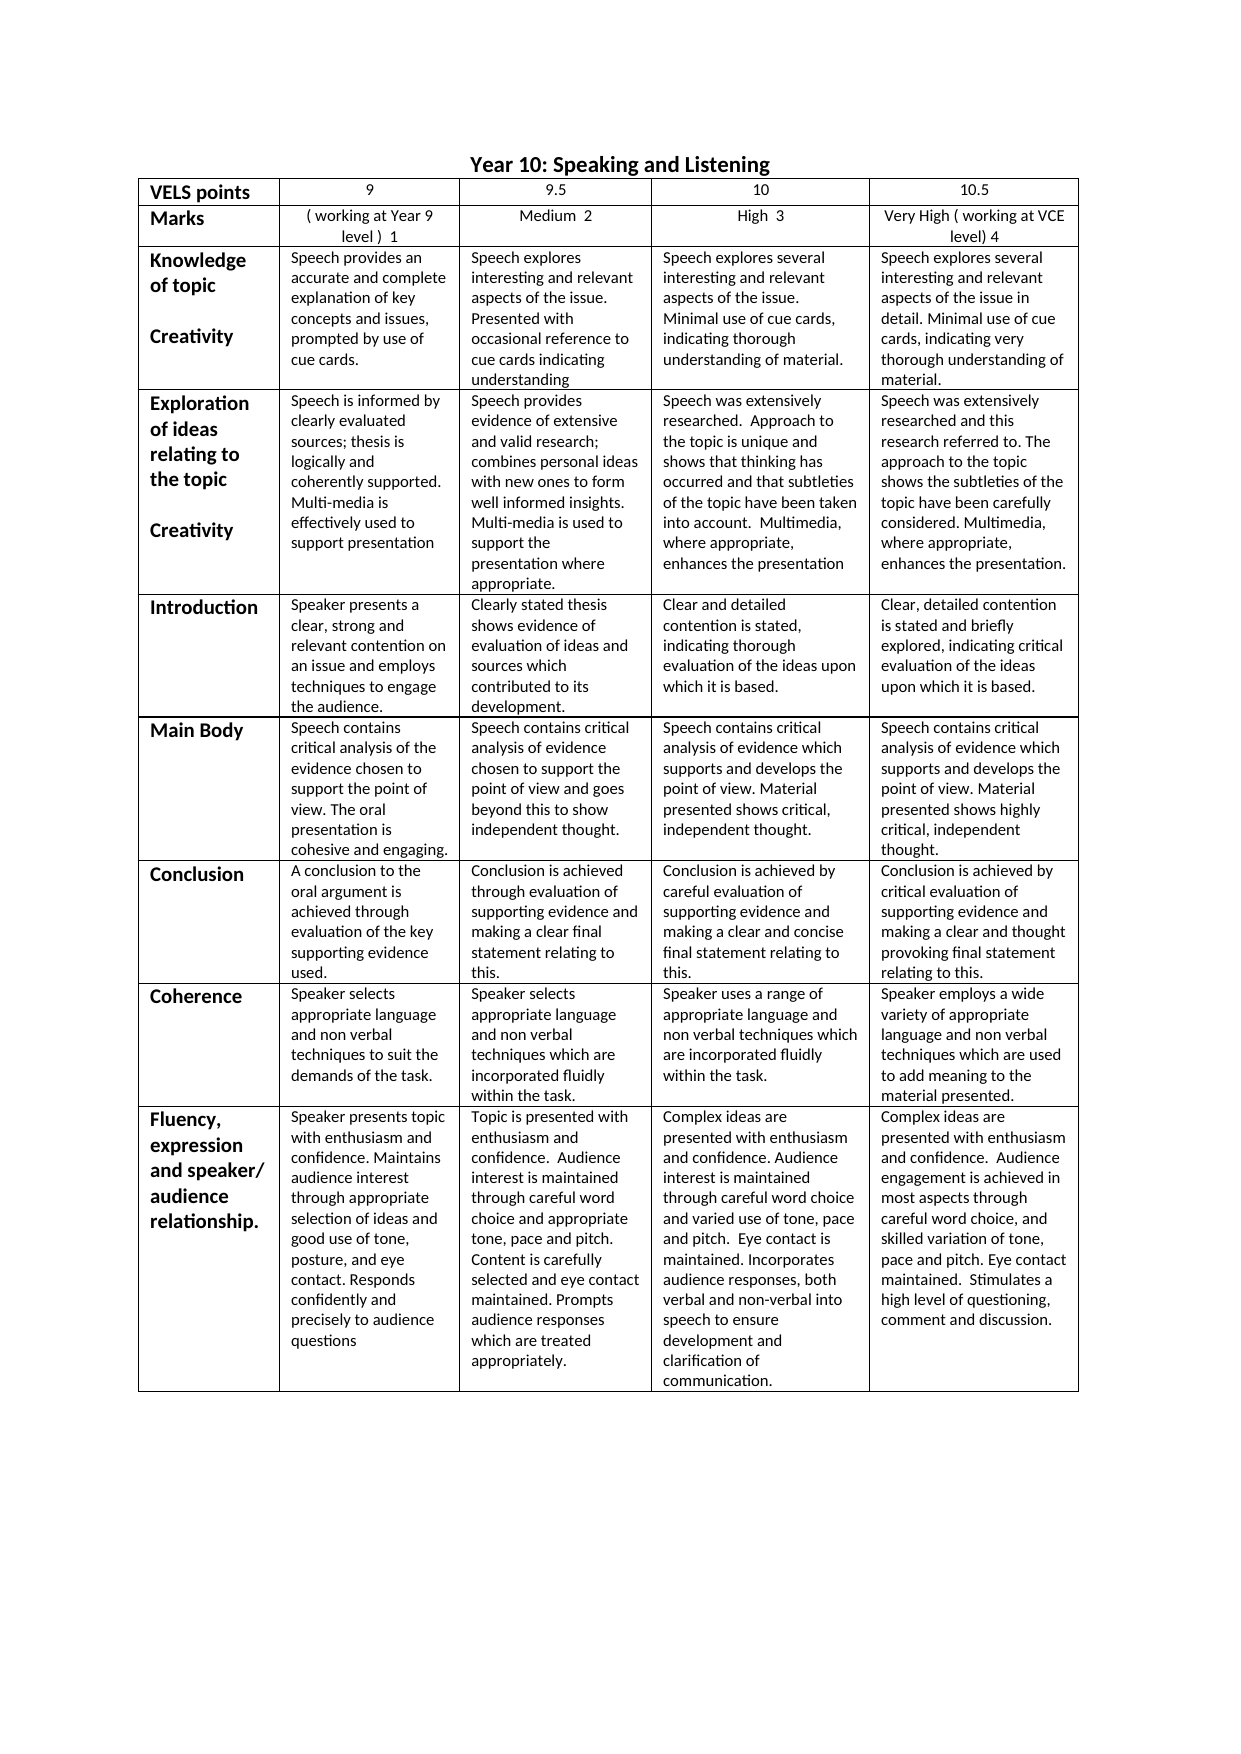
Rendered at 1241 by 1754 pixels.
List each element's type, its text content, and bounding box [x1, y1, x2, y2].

table_cell Main Body [139, 718, 279, 860]
table_cell Fluency, expression and speaker/ audience relationship. [139, 1107, 279, 1391]
table_cell Coherence [139, 984, 279, 1106]
table_cell Clear, detailed contention is stated and briefly explored, indicating critical evaluation of the ideas upon which it is based. [870, 595, 1078, 716]
table_cell Speech contains critical analysis of evidence which supports and develops the point of view. Material presented shows critical, independent thought. [652, 718, 869, 860]
table_cell Speech explores interesting and relevant aspects of the issue. Presented with occasional reference to cue cards indicating understanding [460, 247, 651, 389]
table_header 9 [280, 179, 459, 204]
table_cell ( working at Year 9 level ) 1 [280, 206, 459, 246]
table_cell Speech explores several interesting and relevant aspects of the issue. Minimal use of cue cards, indicating thorough understanding of material. [652, 247, 869, 389]
table_cell Speech contains critical analysis of the evidence chosen to support the point of view. The oral presentation is cohesive and engaging. [280, 718, 459, 860]
table_cell A conclusion to the oral argument is achieved through evaluation of the key supporting evidence used. [280, 861, 459, 983]
table_cell High 3 [652, 206, 869, 246]
table_header 10 [652, 179, 869, 204]
table_cell Speech provides evidence of extensive and valid research; combines personal ideas with new ones to form well informed insights. Multi-media is used to support the presentation where appropriate. [460, 390, 651, 593]
table_cell Clear and detailed contention is stated, indicating thorough evaluation of the ideas upon which it is based. [652, 595, 869, 716]
table_cell Marks [139, 206, 279, 246]
table_cell Very High ( working at VCE level) 4 [870, 206, 1078, 246]
table_cell Speech contains critical analysis of evidence chosen to support the point of view and goes beyond this to show independent thought. [460, 718, 651, 860]
table_cell Speaker presents a clear, strong and relevant contention on an issue and employs techniques to engage the audience. [280, 595, 459, 716]
table_cell Speaker presents topic with enthusiasm and confidence. Maintains audience interest through appropriate selection of ideas and good use of tone, posture, and eye contact. Responds confidently and precisely to audience questions [280, 1107, 459, 1391]
table_header 9.5 [460, 179, 651, 204]
table_cell Clearly stated thesis shows evidence of evaluation of ideas and sources which contributed to its development. [460, 595, 651, 716]
table_cell Topic is presented with enthusiasm and confidence. Audience interest is maintained through careful word choice and appropriate tone, pace and pitch. Content is carefully selected and eye contact maintained. Prompts audience responses which are treated appropriately. [460, 1107, 651, 1391]
table_cell Conclusion [139, 861, 279, 983]
table_header 10.5 [870, 179, 1078, 204]
table_cell Speaker selects appropriate language and non verbal techniques which are incorporated fluidly within the task. [460, 984, 651, 1106]
table_cell Exploration of ideas relating to the topic Creativity [139, 390, 279, 593]
text Year 10: Speaking and Listening [150, 150, 1090, 178]
table_cell Speech is informed by clearly evaluated sources; thesis is logically and coherently supported. Multi-media is effectively used to support presentation [280, 390, 459, 593]
table_cell Conclusion is achieved through evaluation of supporting evidence and making a clear final statement relating to this. [460, 861, 651, 983]
table_header VELS points [139, 179, 279, 204]
table_cell Speaker uses a range of appropriate language and non verbal techniques which are incorporated fluidly within the task. [652, 984, 869, 1106]
table_cell Speaker selects appropriate language and non verbal techniques to suit the demands of the task. [280, 984, 459, 1106]
table_cell Knowledge of topic Creativity [139, 247, 279, 389]
table_cell Medium 2 [460, 206, 651, 246]
table_cell Speech provides an accurate and complete explanation of key concepts and issues, prompted by use of cue cards. [280, 247, 459, 389]
table_cell Complex ideas are presented with enthusiasm and confidence. Audience engagement is achieved in most aspects through careful word choice, and skilled variation of tone, pace and pitch. Eye contact maintained. Stimulates a high level of questioning, comment and discussion. [870, 1107, 1078, 1391]
table_cell Introduction [139, 595, 279, 716]
table_cell Speaker employs a wide variety of appropriate language and non verbal techniques which are used to add meaning to the material presented. [870, 984, 1078, 1106]
table_cell Conclusion is achieved by careful evaluation of supporting evidence and making a clear and concise final statement relating to this. [652, 861, 869, 983]
table_cell Complex ideas are presented with enthusiasm and confidence. Audience interest is maintained through careful word choice and varied use of tone, pace and pitch. Eye contact is maintained. Incorporates audience responses, both verbal and non-verbal into speech to ensure development and clarification of communication. [652, 1107, 869, 1391]
table_cell Speech was extensively researched and this research referred to. The approach to the topic shows the subtleties of the topic have been carefully considered. Multimedia, where appropriate, enhances the presentation. [870, 390, 1078, 593]
table_cell Speech contains critical analysis of evidence which supports and develops the point of view. Material presented shows highly critical, independent thought. [870, 718, 1078, 860]
table_cell Speech explores several interesting and relevant aspects of the issue in detail. Minimal use of cue cards, indicating very thorough understanding of material. [870, 247, 1078, 389]
table_cell Conclusion is achieved by critical evaluation of supporting evidence and making a clear and thought provoking final statement relating to this. [870, 861, 1078, 983]
table_cell Speech was extensively researched. Approach to the topic is unique and shows that thinking has occurred and that subtleties of the topic have been taken into account. Multimedia, where appropriate, enhances the presentation [652, 390, 869, 593]
